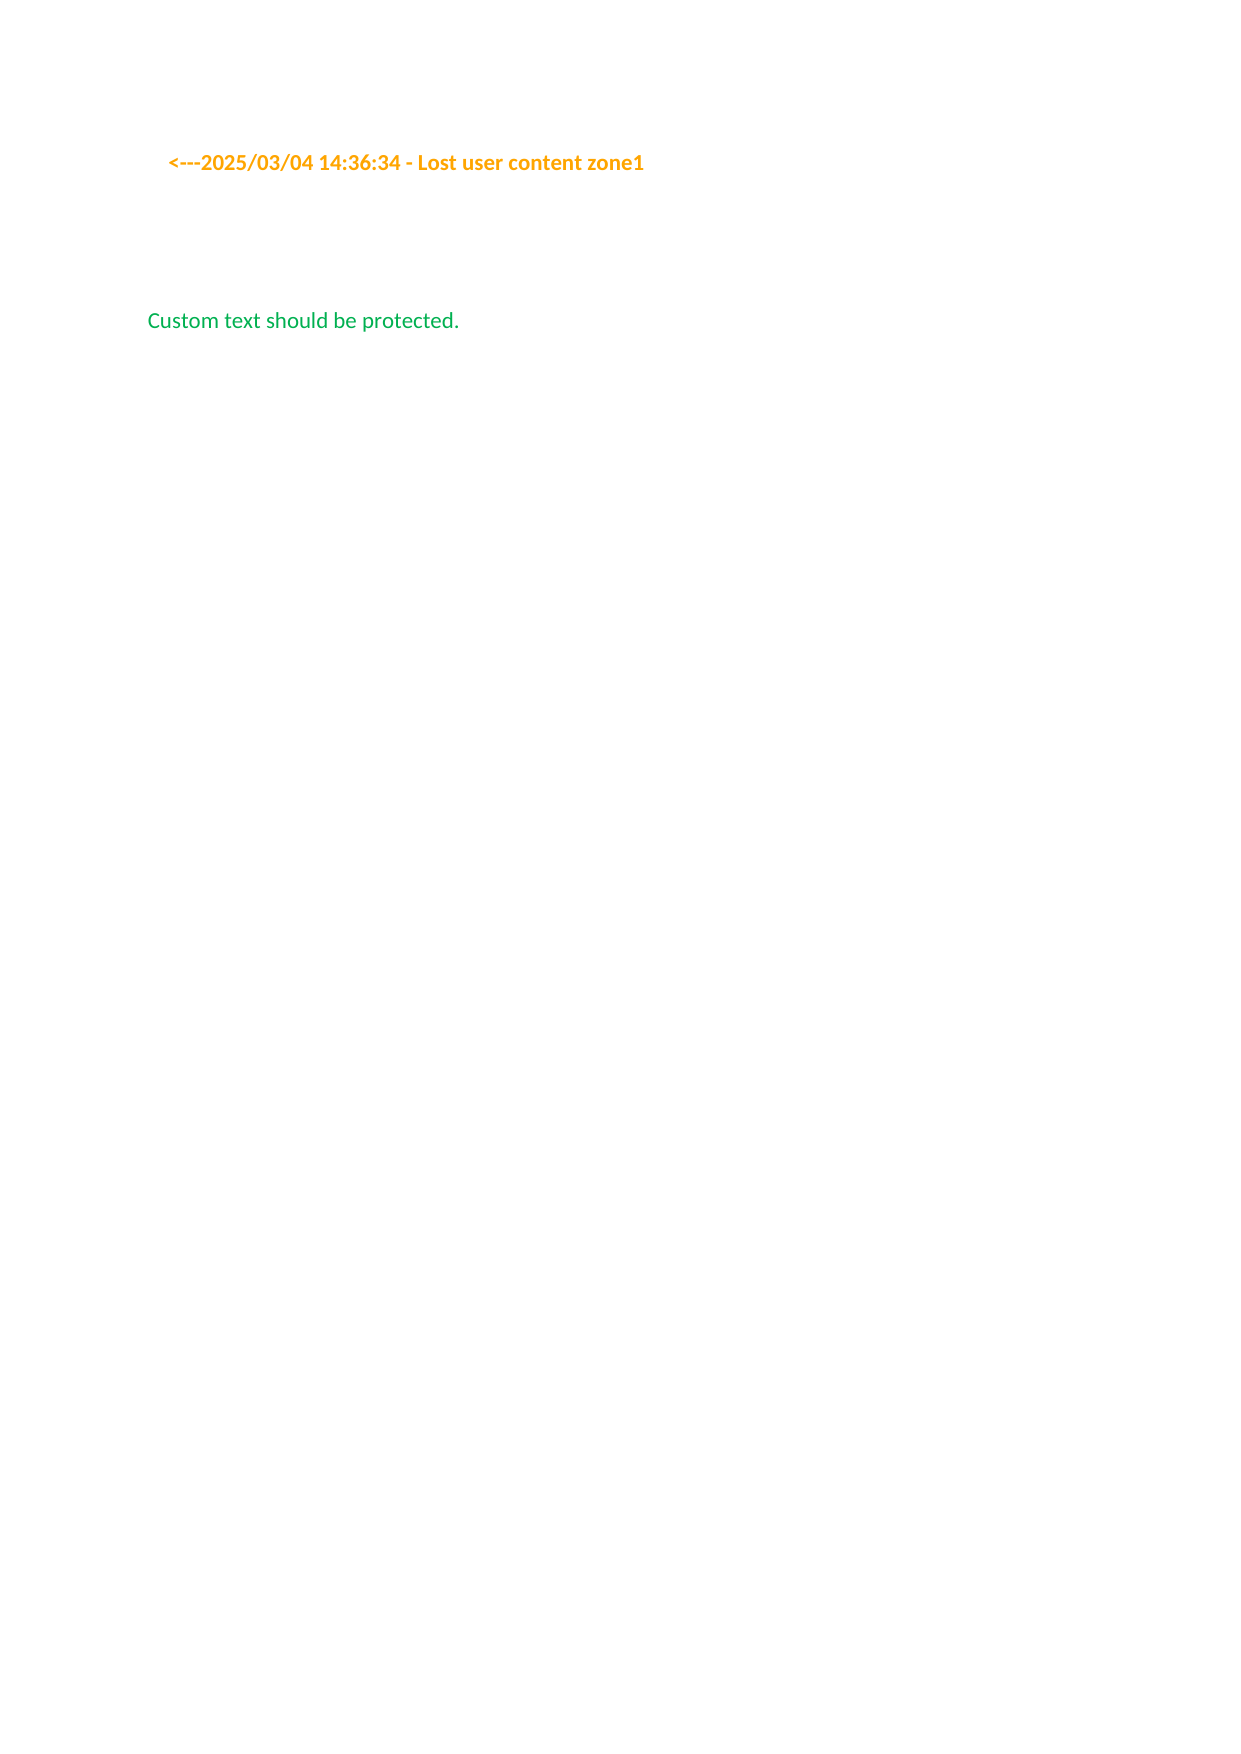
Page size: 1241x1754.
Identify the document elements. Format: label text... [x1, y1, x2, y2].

text <---2025/03/04 14:36:34 - Lost user content zone1 [148, 148, 1093, 176]
text Custom text should be protected. [148, 307, 1093, 335]
